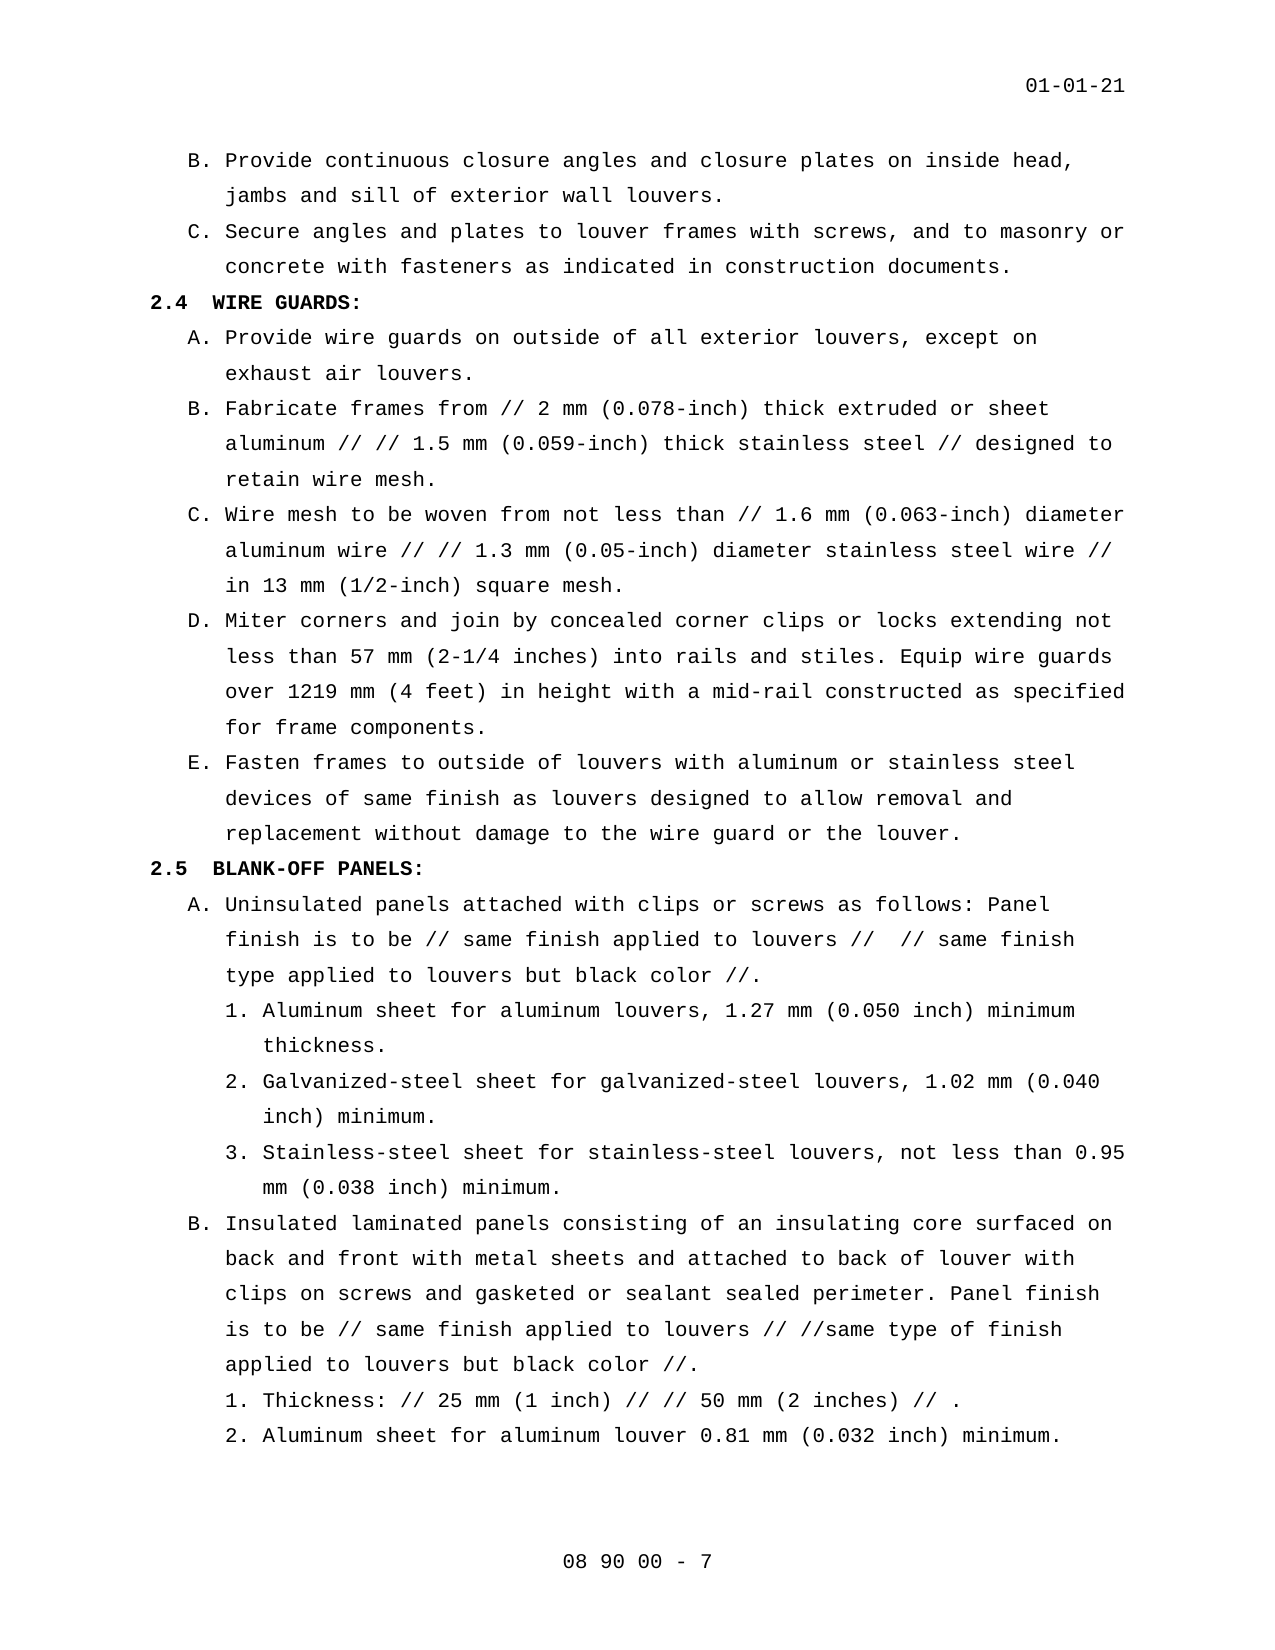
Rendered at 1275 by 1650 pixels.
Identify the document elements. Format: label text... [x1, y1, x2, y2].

text Provide wire guards on outside of all exterior louvers, except on exhaust air louvers. [187, 327, 1125, 386]
text Galvanized-steel sheet for galvanized-steel louvers, 1.02 mm (0.040 inch) minimum. [225, 1071, 1125, 1130]
text Uninsulated panels attached with clips or screws as follows: Panel finish is to be // same finish applied to louvers // // same finish type applied to louvers but black color //. [187, 894, 1125, 988]
text Fabricate frames from // 2 mm (0.078-inch) thick extruded or sheet aluminum // // 1.5 mm (0.059-inch) thick stainless steel // designed to retain wire mesh. [187, 398, 1125, 492]
text Secure angles and plates to louver frames with screws, and to masonry or concrete with fasteners as indicated in construction documents. [187, 221, 1125, 280]
text Fasten frames to outside of louvers with aluminum or stainless steel devices of same finish as louvers designed to allow removal and replacement without damage to the wire guard or the louver. [187, 752, 1125, 847]
text Thickness: // 25 mm (1 inch) // // 50 mm (2 inches) // . [225, 1389, 1125, 1413]
text WIRE GUARDS: [150, 292, 1125, 315]
text Aluminum sheet for aluminum louvers, 1.27 mm (0.050 inch) minimum thickness. [225, 1000, 1125, 1059]
text BLANK-OFF PANELS: [150, 858, 1125, 882]
text Insulated laminated panels consisting of an insulating core surfaced on back and front with metal sheets and attached to back of louver with clips on screws and gasketed or sealant sealed perimeter. Panel finish is to be // same finish applied to louvers // //same type of finish applied to louvers but black color //. [187, 1212, 1125, 1378]
text Aluminum sheet for aluminum louver 0.81 mm (0.032 inch) minimum. [225, 1425, 1125, 1449]
text Provide continuous closure angles and closure plates on inside head, jambs and sill of exterior wall louvers. [187, 150, 1125, 209]
text Miter corners and join by concealed corner clips or locks extending not less than 57 mm (2-1/4 inches) into rails and stiles. Equip wire guards over 1219 mm (4 feet) in height with a mid-rail constructed as specified for frame components. [187, 610, 1125, 740]
text Stainless-steel sheet for stainless-steel louvers, not less than 0.95 mm (0.038 inch) minimum. [225, 1142, 1125, 1201]
text Wire mesh to be woven from not less than // 1.6 mm (0.063-inch) diameter aluminum wire // // 1.3 mm (0.05-inch) diameter stainless steel wire // in 13 mm (1/2-inch) square mesh. [187, 504, 1125, 599]
